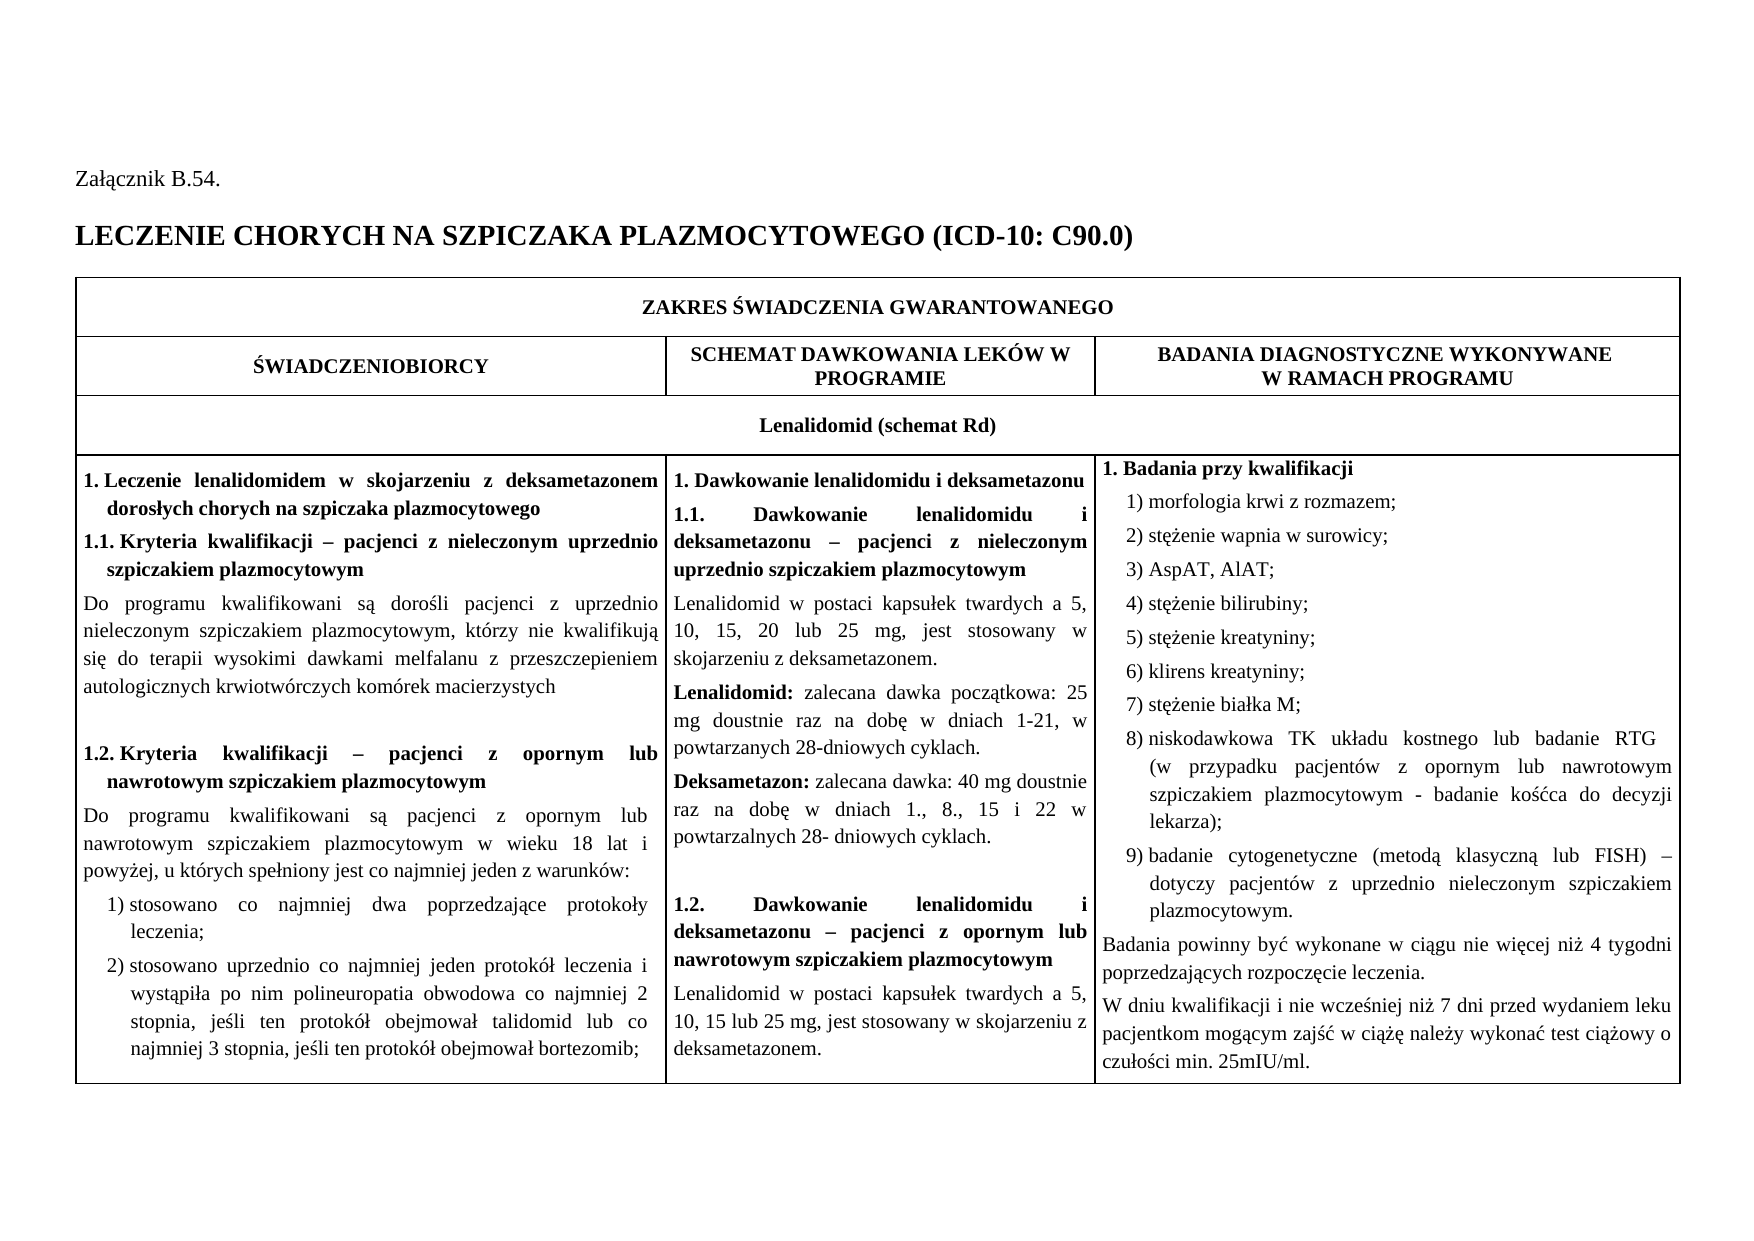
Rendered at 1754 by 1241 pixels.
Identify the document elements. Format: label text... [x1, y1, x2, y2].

table_cell Lenalidomid (schemat Rd) [77, 396, 1679, 454]
table_cell SCHEMAT DAWKOWANIA LEKÓW W PROGRAMIE [667, 337, 1094, 395]
text Załącznik B.54. [75, 165, 1679, 192]
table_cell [1096, 456, 1679, 1083]
table_cell BADANIA DIAGNOSTYCZNE WYKONYWANE W RAMACH PROGRAMU [1096, 337, 1679, 395]
table_cell ŚWIADCZENIOBIORCY [77, 337, 665, 395]
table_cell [77, 456, 665, 1083]
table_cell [667, 456, 1094, 1083]
table_header ZAKRES ŚWIADCZENIA GWARANTOWANEGO [77, 278, 1679, 336]
text LECZENIE CHORYCH NA SZPICZAKA PLAZMOCYTOWEGO (ICD-10: C90.0) [75, 218, 1679, 252]
